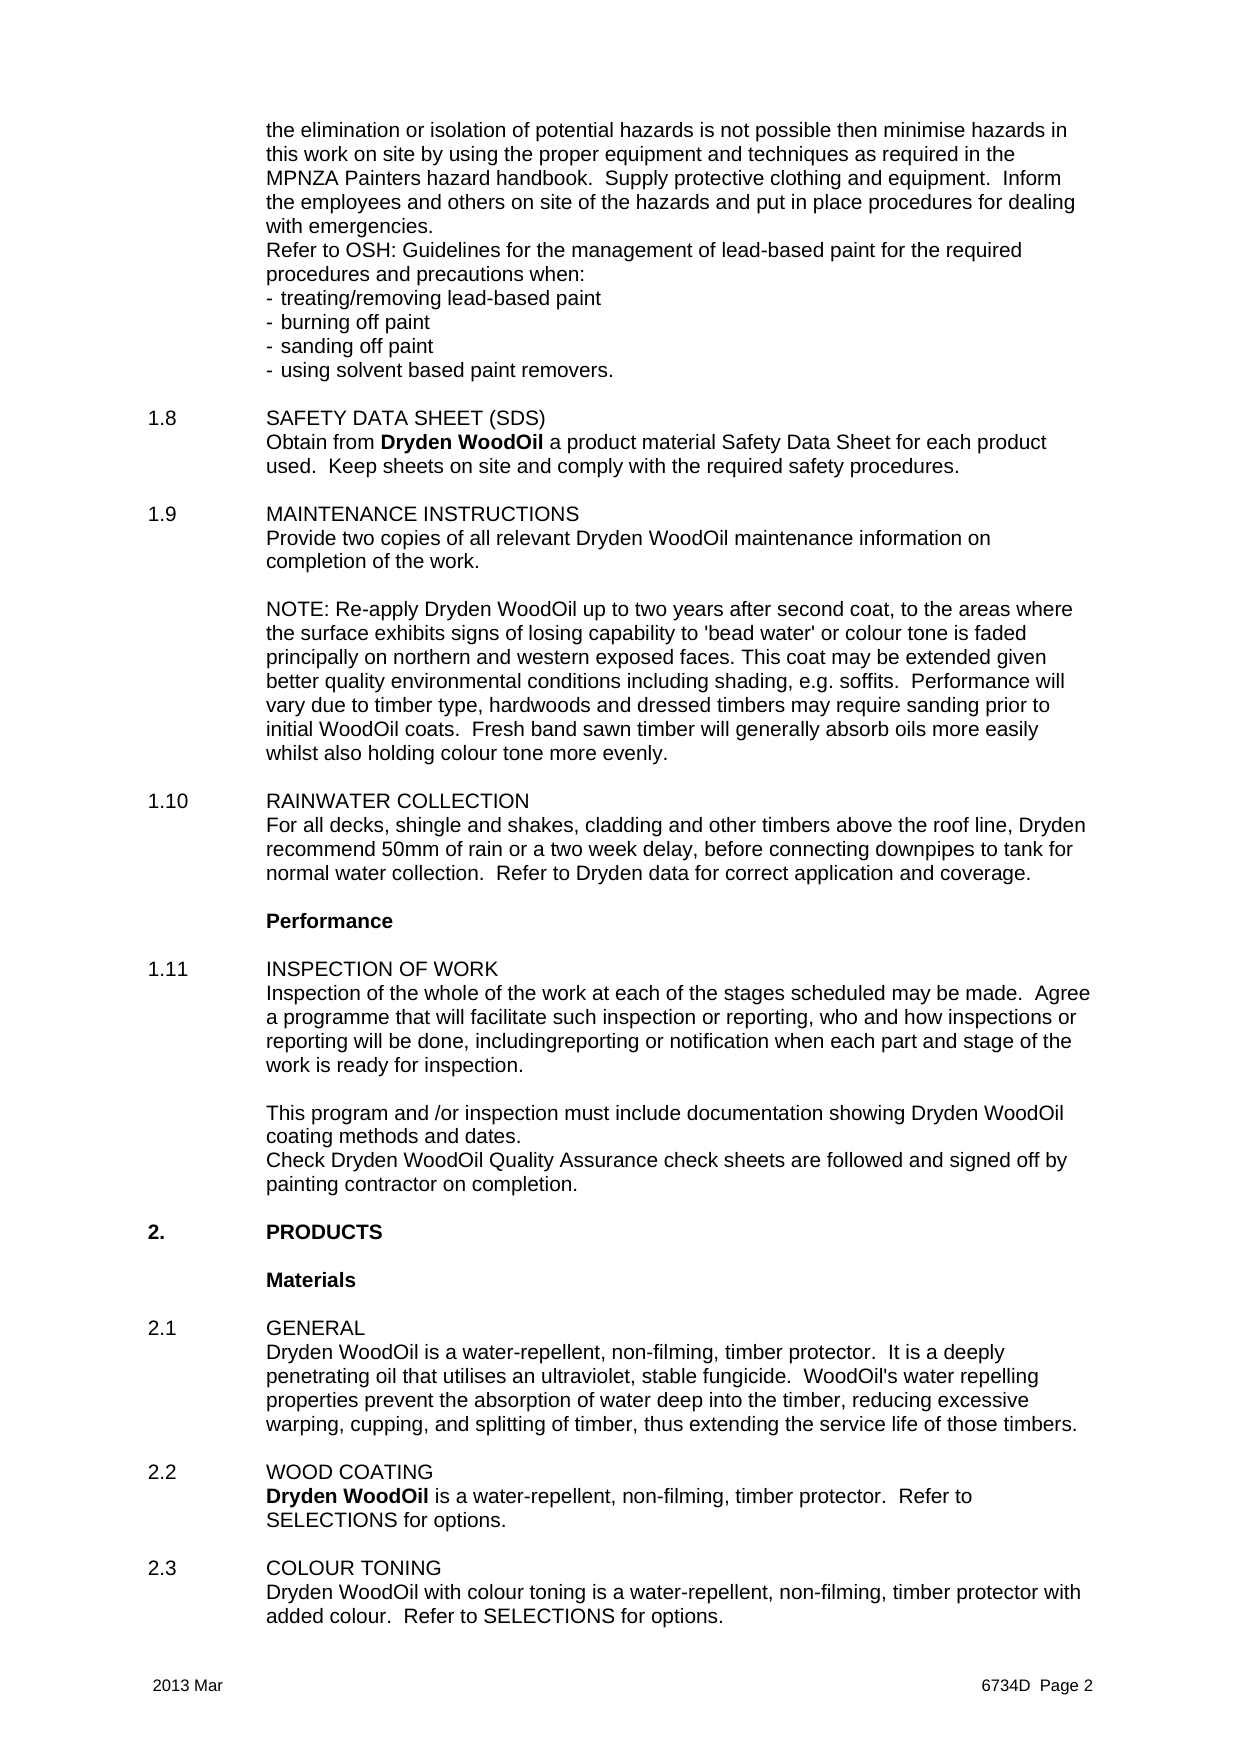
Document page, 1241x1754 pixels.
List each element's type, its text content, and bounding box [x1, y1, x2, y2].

text Refer to OSH: Guidelines for the management of lead-based paint for the required procedures and precautions when: [148, 238, 1092, 286]
text Dryden WoodOil is a water-repellent, non-filming, timber protector. Refer to SELECTIONS for options. [148, 1484, 1092, 1532]
text Performance [148, 909, 1092, 933]
text Materials [148, 1268, 1092, 1292]
text - burning off paint [148, 310, 1092, 334]
text For all decks, shingle and shakes, cladding and other timbers above the roof line, Dryden recommend 50mm of rain or a two week delay, before connecting downpipes to tank for normal water collection. Refer to Dryden data for correct application and coverage. [148, 813, 1092, 885]
subtitle 1.10 RAINWATER COLLECTION [148, 789, 1092, 813]
text This program and /or inspection must include documentation showing Dryden WoodOil coating methods and dates. [148, 1100, 1092, 1148]
text - treating/removing lead-based paint [148, 286, 1092, 310]
text Provide two copies of all relevant Dryden WoodOil maintenance information on completion of the work. [148, 525, 1092, 573]
text Dryden WoodOil is a water-repellent, non-filming, timber protector. It is a deeply penetrating oil that utilises an ultraviolet, stable fungicide. WoodOil's water repelling properties prevent the absorption of water deep into the timber, reducing excessive warping, cupping, and splitting of timber, thus extending the service life of those timbers. [148, 1340, 1092, 1436]
subtitle 2.1 GENERAL [148, 1316, 1092, 1340]
subtitle 2.3 COLOUR TONING [148, 1556, 1092, 1579]
subtitle 1.8 SAFETY DATA SHEET (SDS) [148, 406, 1092, 429]
subtitle 1.9 MAINTENANCE INSTRUCTIONS [148, 501, 1092, 525]
text Inspection of the whole of the work at each of the stages scheduled may be made. Agree a programme that will facilitate such inspection or reporting, who and how inspections or reporting will be done, includingreporting or notification when each part and stage of the work is ready for inspection. [148, 981, 1092, 1076]
text NOTE: Re-apply Dryden WoodOil up to two years after second coat, to the areas where the surface exhibits signs of losing capability to 'bead water' or colour tone is faded principally on northern and western exposed faces. This coat may be extended given better quality environmental conditions including shading, e.g. soffits. Performance will vary due to timber type, hardwoods and dressed timbers may require sanding prior to initial WoodOil coats. Fresh band sawn timber will generally absorb oils more easily whilst also holding colour tone more evenly. [148, 597, 1092, 765]
text - using solvent based paint removers. [148, 358, 1092, 382]
subtitle 2. PRODUCTS [148, 1220, 1092, 1244]
text Check Dryden WoodOil Quality Assurance check sheets are followed and signed off by painting contractor on completion. [148, 1148, 1092, 1196]
text Dryden WoodOil with colour toning is a water-repellent, non-filming, timber protector with added colour. Refer to SELECTIONS for options. [148, 1579, 1092, 1627]
subtitle 1.11 INSPECTION OF WORK [148, 957, 1092, 981]
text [148, 118, 1092, 238]
text - sanding off paint [148, 334, 1092, 358]
text Obtain from Dryden WoodOil a product material Safety Data Sheet for each product used. Keep sheets on site and comply with the required safety procedures. [148, 429, 1092, 477]
subtitle 2.2 WOOD COATING [148, 1460, 1092, 1484]
